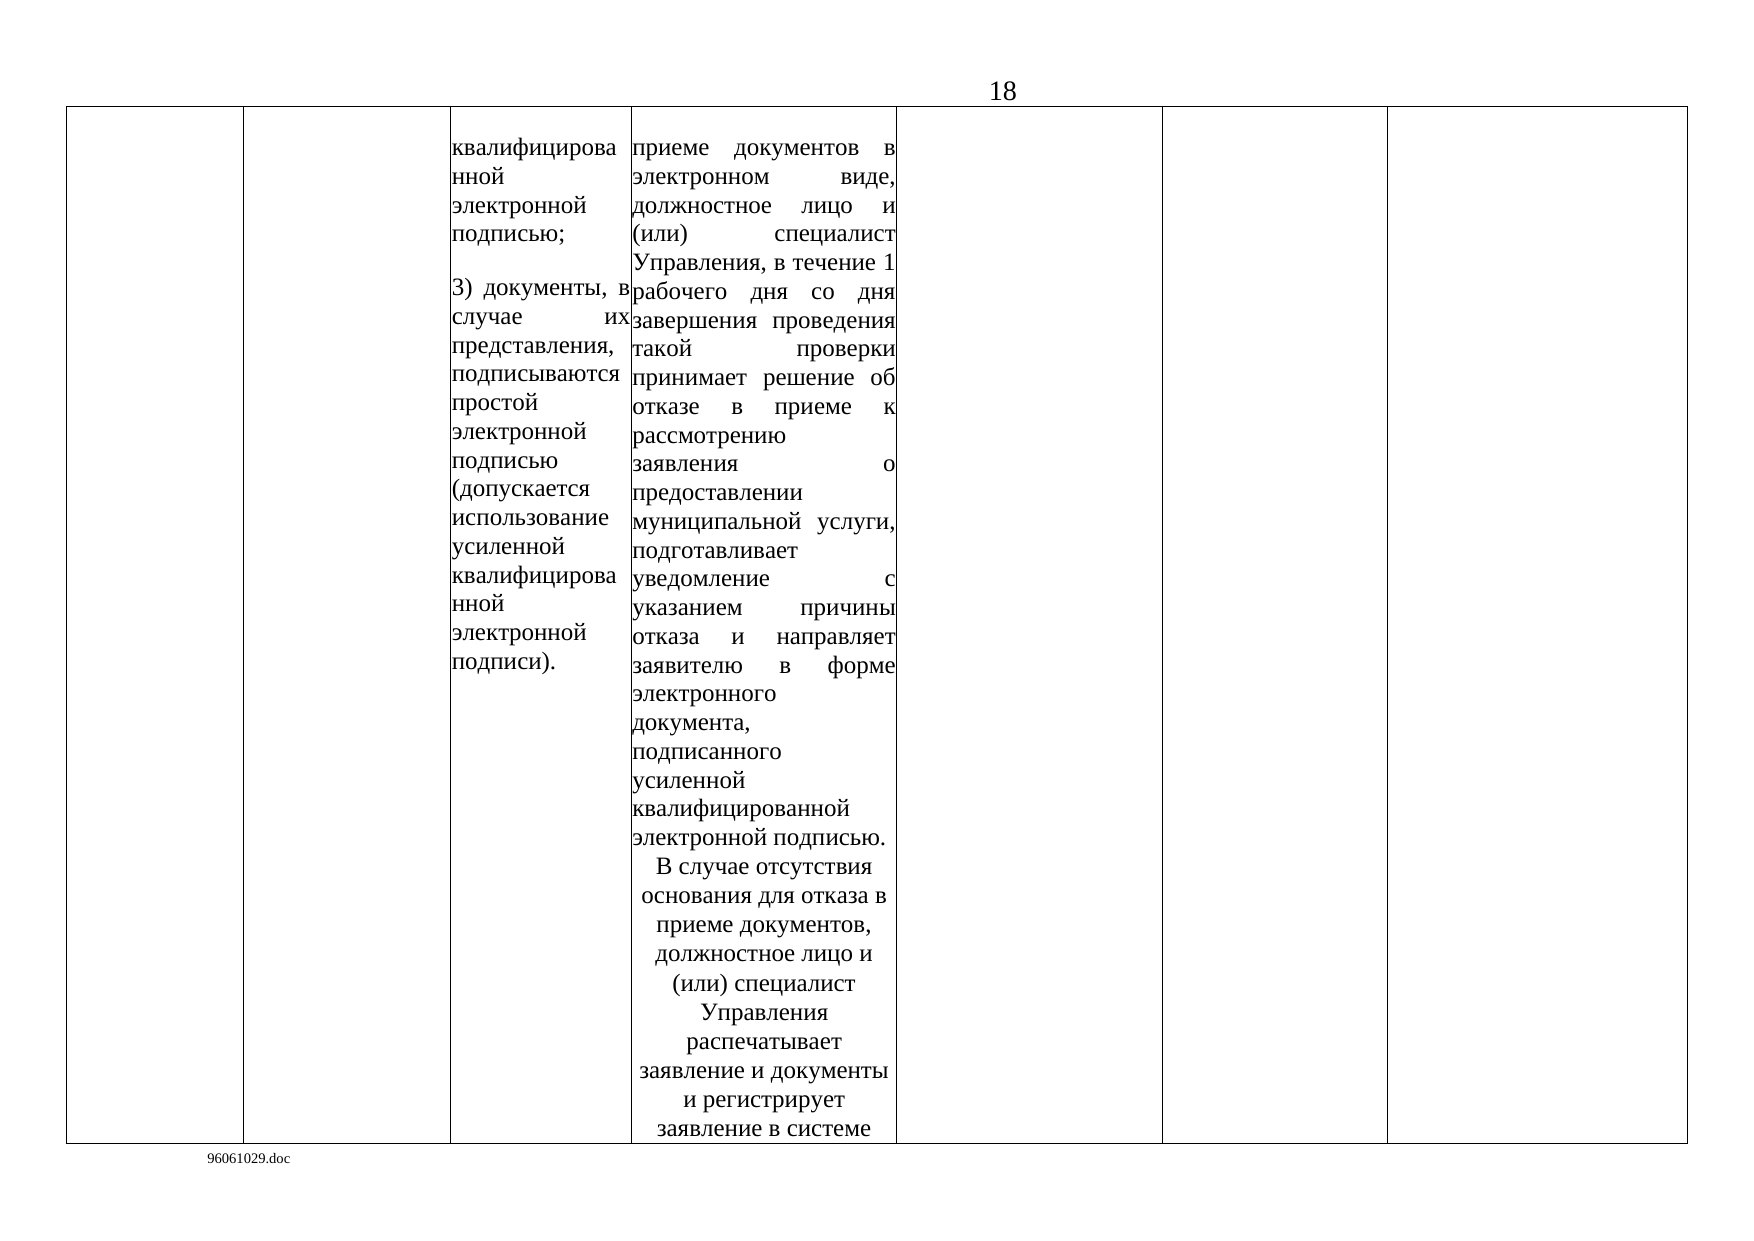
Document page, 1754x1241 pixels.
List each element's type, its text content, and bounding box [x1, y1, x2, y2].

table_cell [1163, 107, 1387, 1143]
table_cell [244, 107, 450, 1143]
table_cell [451, 107, 631, 1143]
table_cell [632, 107, 896, 1143]
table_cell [1388, 107, 1687, 1143]
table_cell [67, 107, 243, 1143]
table_cell - [897, 107, 1162, 1143]
